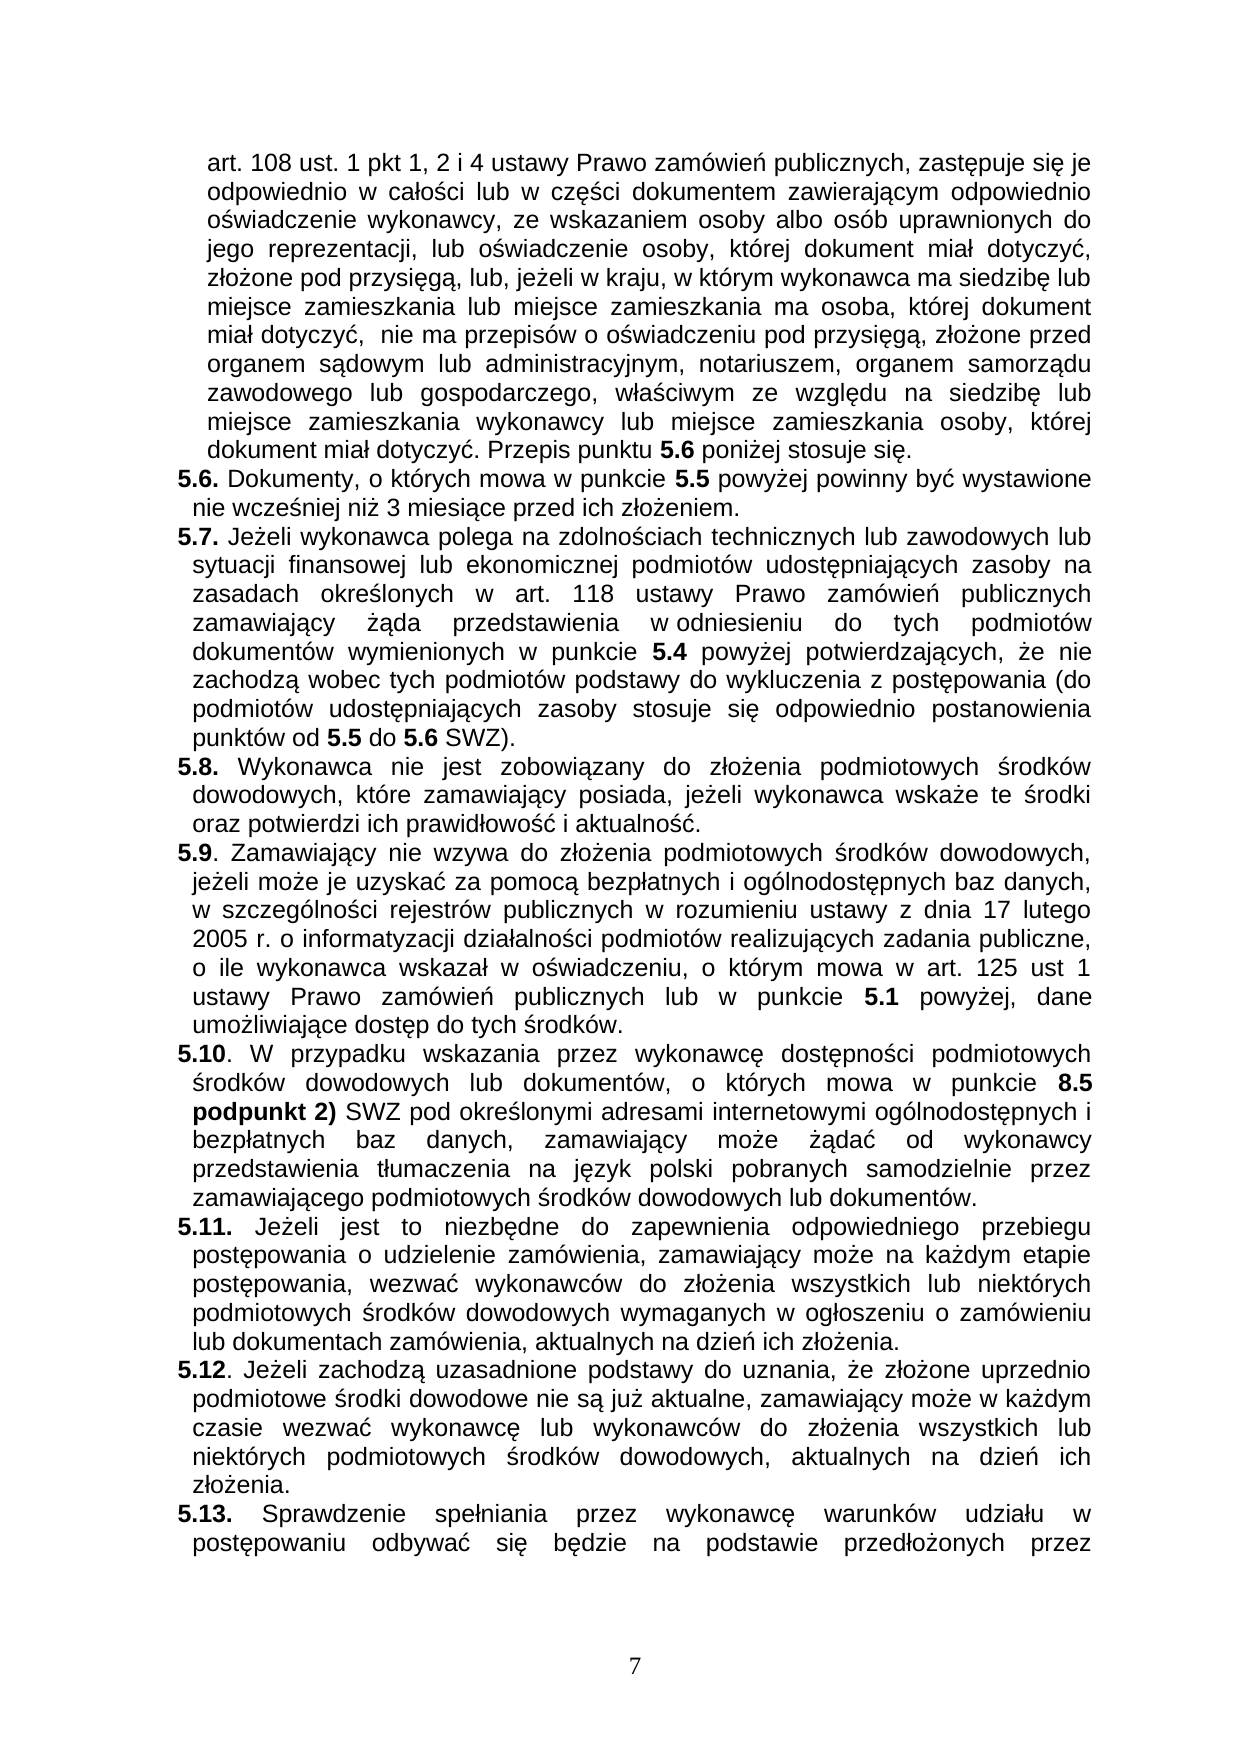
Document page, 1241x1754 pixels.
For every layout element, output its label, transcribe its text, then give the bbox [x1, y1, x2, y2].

text 5.11. Jeżeli jest to niezbędne do zapewnienia odpowiedniego przebiegu postępowania o udzielenie zamówienia, zamawiający może na każdym etapie postępowania, wezwać wykonawców do złożenia wszystkich lub niektórych podmiotowych środków dowodowych wymaganych w ogłoszeniu o zamówieniu lub dokumentach zamówienia, aktualnych na dzień ich złożenia. [177, 1211, 1092, 1355]
text 5.6. Dokumenty, o których mowa w punkcie 5.5 powyżej powinny być wystawione nie wcześniej niż 3 miesiące przed ich złożeniem. [177, 464, 1092, 521]
text 5.8. Wykonawca nie jest zobowiązany do złożenia podmiotowych środków dowodowych, które zamawiający posiada, jeżeli wykonawca wskaże te środki oraz potwierdzi ich prawidłowość i aktualność. [177, 751, 1092, 838]
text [177, 1499, 1092, 1556]
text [192, 148, 1092, 464]
text 5.7. Jeżeli wykonawca polega na zdolnościach technicznych lub zawodowych lub sytuacji finansowej lub ekonomicznej podmiotów udostępniających zasoby na zasadach określonych w art. 118 ustawy Prawo zamówień publicznych zamawiający żąda przedstawienia w odniesieniu do tych podmiotów dokumentów wymienionych w punkcie 5.4 powyżej potwierdzających, że nie zachodzą wobec tych podmiotów podstawy do wykluczenia z postępowania (do podmiotów udostępniających zasoby stosuje się odpowiednio postanowienia punktów od 5.5 do 5.6 SWZ). [177, 521, 1092, 751]
text 5.9. Zamawiający nie wzywa do złożenia podmiotowych środków dowodowych, jeżeli może je uzyskać za pomocą bezpłatnych i ogólnodostępnych baz danych, w szczególności rejestrów publicznych w rozumieniu ustawy z dnia 17 lutego 2005 r. o informatyzacji działalności podmiotów realizujących zadania publiczne, o ile wykonawca wskazał w oświadczeniu, o którym mowa w art. 125 ust 1 ustawy Prawo zamówień publicznych lub w punkcie 5.1 powyżej, dane umożliwiające dostęp do tych środków. [177, 838, 1092, 1039]
text 5.10. W przypadku wskazania przez wykonawcę dostępności podmiotowych środków dowodowych lub dokumentów, o których mowa w punkcie 8.5 podpunkt 2) SWZ pod określonymi adresami internetowymi ogólnodostępnych i bezpłatnych baz danych, zamawiający może żądać od wykonawcy przedstawienia tłumaczenia na język polski pobranych samodzielnie przez zamawiającego podmiotowych środków dowodowych lub dokumentów. [177, 1039, 1092, 1211]
text 5.12. Jeżeli zachodzą uzasadnione podstawy do uznania, że złożone uprzednio podmiotowe środki dowodowe nie są już aktualne, zamawiający może w każdym czasie wezwać wykonawcę lub wykonawców do złożenia wszystkich lub niektórych podmiotowych środków dowodowych, aktualnych na dzień ich złożenia. [177, 1355, 1092, 1499]
